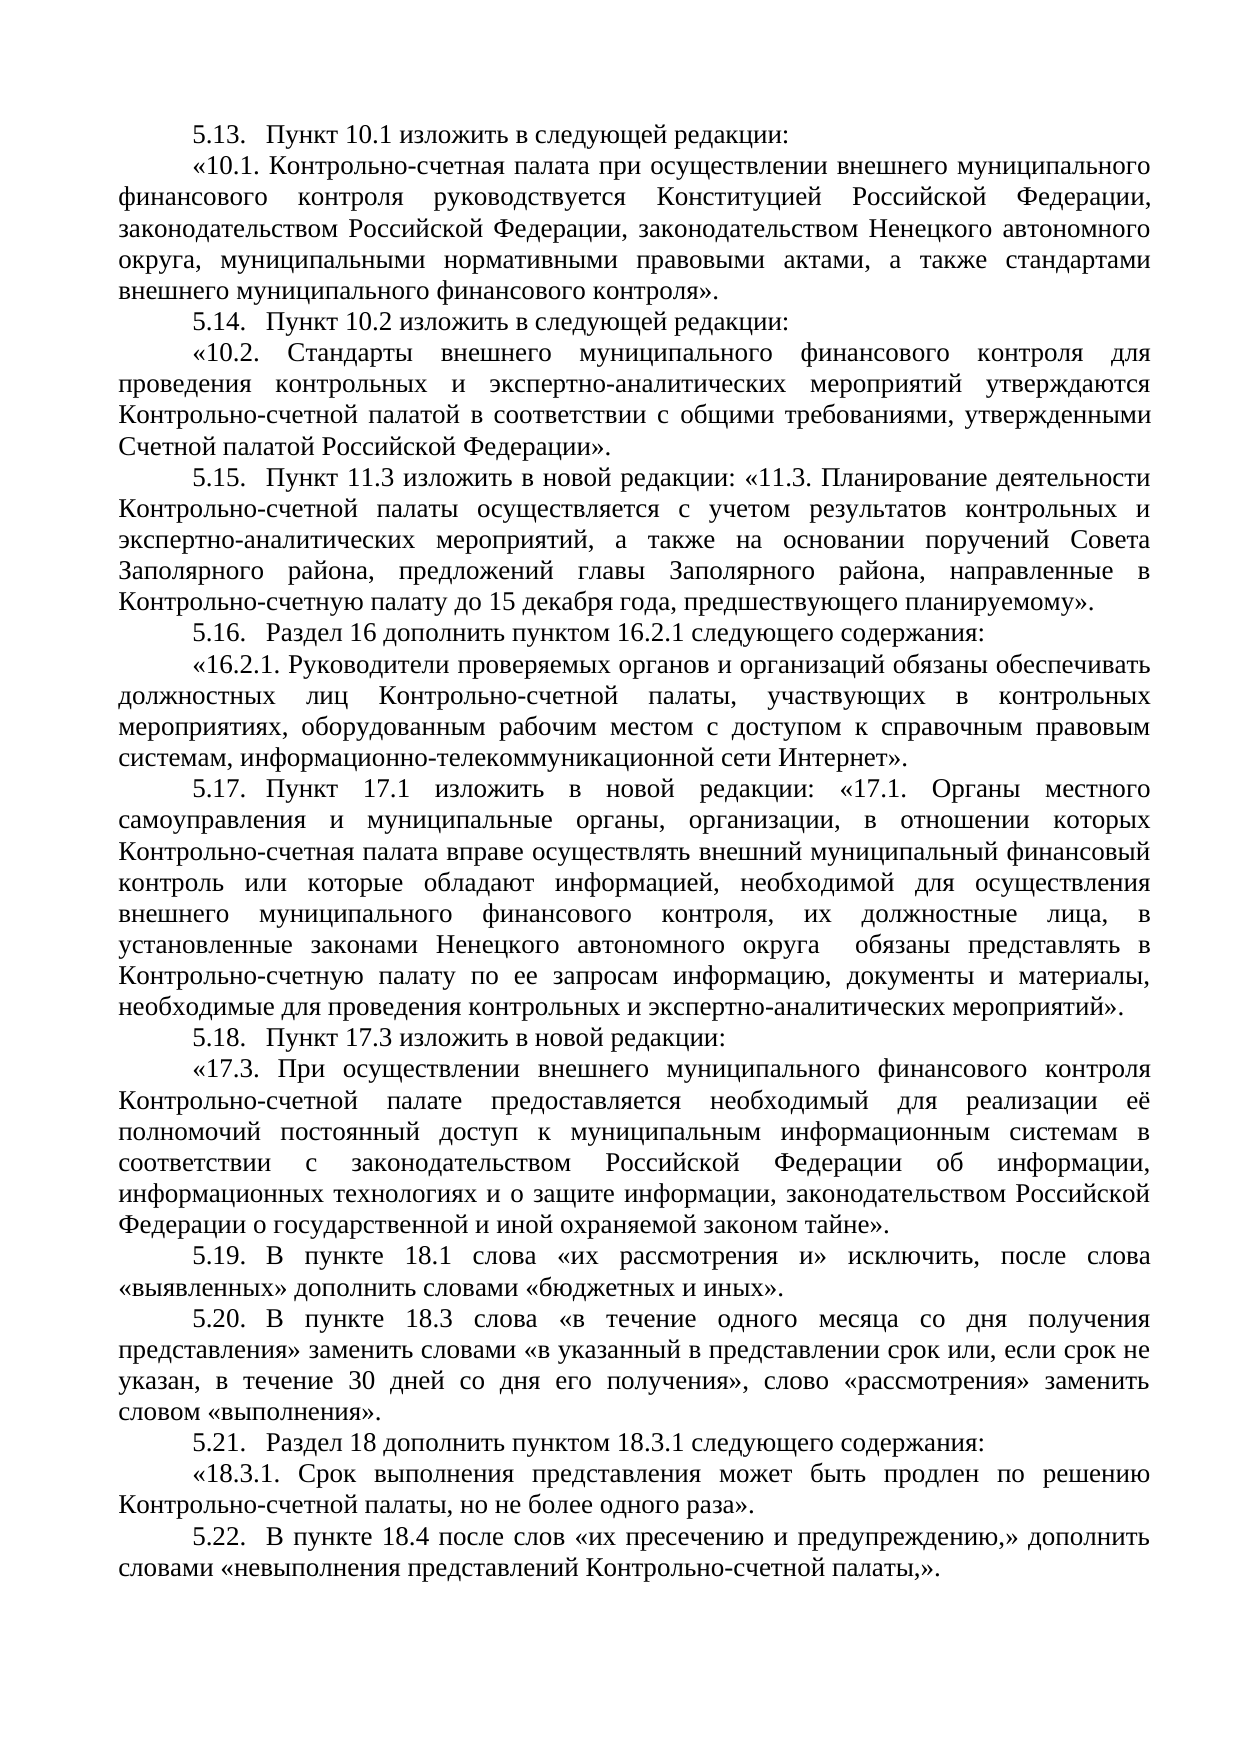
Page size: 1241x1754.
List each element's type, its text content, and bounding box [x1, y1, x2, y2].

list «18.3.1. Срок выполнения представления может быть продлен по решению Контрольно-счетной палаты, но не более одного раза». [118, 1457, 1152, 1520]
text «10.1. Контрольно-счетная палата при осуществлении внешнего муниципального финансового контроля руководствуется Конституцией Российской Федерации, законодательством Российской Федерации, законодательством Ненецкого автономного округа, муниципальными нормативными правовыми актами, а также стандартами внешнего муниципального финансового контроля». [118, 149, 1152, 305]
list В пункте 18.1 слова «их рассмотрения и» исключить, после слова «выявленных» дополнить словами «бюджетных и иных». [118, 1239, 1152, 1302]
list В пункте 18.3 слова «в течение одного месяца со дня получения представления» заменить словами «в указанный в представлении срок или, если срок не указан, в течение 30 дней со дня его получения», слово «рассмотрения» заменить словом «выполнения». [118, 1302, 1152, 1426]
list Пункт 17.1 изложить в новой редакции: «17.1. Органы местного самоуправления и муниципальные органы, организации, в отношении которых Контрольно-счетная палата вправе осуществлять внешний муниципальный финансовый контроль или которые обладают информацией, необходимой для осуществления внешнего муниципального финансового контроля, их должностные лица, в установленные законами Ненецкого автономного округа обязаны представлять в Контрольно-счетную палату по ее запросам информацию, документы и материалы, необходимые для проведения контрольных и экспертно-аналитических мероприятий». [118, 772, 1152, 1021]
list Пункт 10.1 изложить в следующей редакции: [118, 118, 1152, 149]
list Пункт 10.2 изложить в следующей редакции: [118, 305, 1152, 336]
list Пункт 11.3 изложить в новой редакции: «11.3. Планирование деятельности Контрольно-счетной палаты осуществляется с учетом результатов контрольных и экспертно-аналитических мероприятий, а также на основании поручений Совета Заполярного района, предложений главы Заполярного района, направленные в Контрольно-счетную палату до 15 декабря года, предшествующего планируемому». [118, 461, 1152, 617]
list Раздел 18 дополнить пунктом 18.3.1 следующего содержания: [118, 1426, 1152, 1457]
list «17.3. При осуществлении внешнего муниципального финансового контроля Контрольно-счетной палате предоставляется необходимый для реализации её полномочий постоянный доступ к муниципальным информационным системам в соответствии с законодательством Российской Федерации об информации, информационных технологиях и о защите информации, законодательством Российской Федерации о государственной и иной охраняемой законом тайне». [118, 1053, 1152, 1239]
text «10.2. Стандарты внешнего муниципального финансового контроля для проведения контрольных и экспертно-аналитических мероприятий утверждаются Контрольно-счетной палатой в соответствии с общими требованиями, утвержденными Счетной палатой Российской Федерации». [118, 336, 1152, 461]
list В пункте 18.4 после слов «их пресечению и предупреждению,» дополнить словами «невыполнения представлений Контрольно-счетной палаты,». [118, 1520, 1152, 1582]
text «16.2.1. Руководители проверяемых органов и организаций обязаны обеспечивать должностных лиц Контрольно-счетной палаты, участвующих в контрольных мероприятиях, оборудованным рабочим местом с доступом к справочным правовым системам, информационно-телекоммуникационной сети Интернет». [118, 648, 1152, 772]
list Пункт 17.3 изложить в новой редакции: [118, 1021, 1152, 1053]
list Раздел 16 дополнить пунктом 16.2.1 следующего содержания: [118, 617, 1152, 648]
